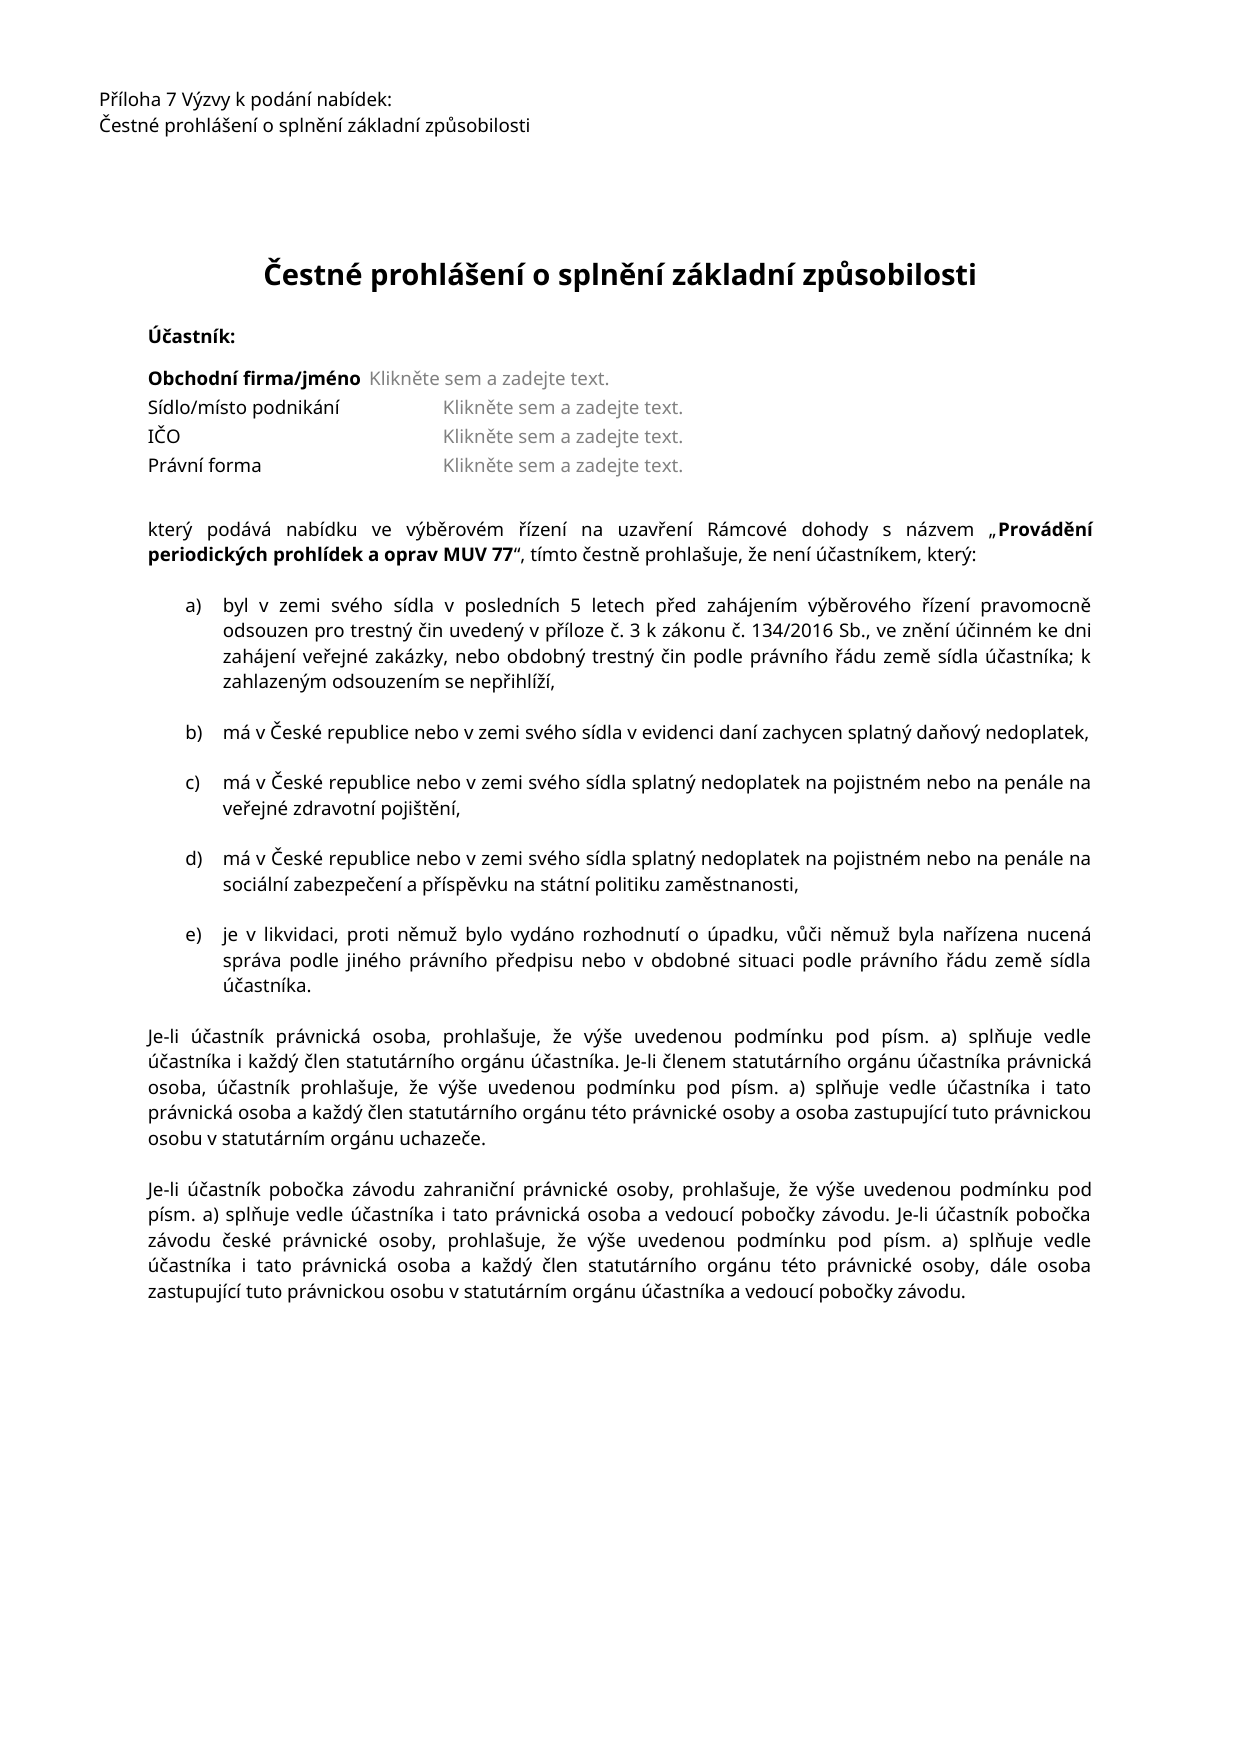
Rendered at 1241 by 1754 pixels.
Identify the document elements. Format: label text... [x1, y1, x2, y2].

list má v České republice nebo v zemi svého sídla splatný nedoplatek na pojistném nebo na penále na sociální zabezpečení a příspěvku na státní politiku zaměstnanosti, [185, 846, 1093, 897]
text který podává nabídku ve výběrovém řízení na uzavření Rámcové dohody s názvem „Provádění periodických prohlídek a oprav MUV 77“, tímto čestně prohlašuje, že není účastníkem, který: [148, 516, 1093, 567]
text Obchodní firma/jméno [148, 362, 1093, 391]
text Je-li účastník pobočka závodu zahraniční právnické osoby, prohlašuje, že výše uvedenou podmínku pod písm. a) splňuje vedle účastníka i tato právnická osoba a vedoucí pobočky závodu. Je-li účastník pobočka závodu české právnické osoby, prohlašuje, že výše uvedenou podmínku pod písm. a) splňuje vedle účastníka i tato právnická osoba a každý člen statutárního orgánu této právnické osoby, dále osoba zastupující tuto právnickou osobu v statutárním orgánu účastníka a vedoucí pobočky závodu. [148, 1176, 1093, 1304]
list má v České republice nebo v zemi svého sídla v evidenci daní zachycen splatný daňový nedoplatek, [185, 719, 1093, 744]
text Účastník: [148, 318, 1093, 349]
text IČO [148, 420, 1093, 449]
list byl v zemi svého sídla v posledních 5 letech před zahájením výběrového řízení pravomocně odsouzen pro trestný čin uvedený v příloze č. 3 k zákonu č. 134/2016 Sb., ve znění účinném ke dni zahájení veřejné zakázky, nebo obdobný trestný čin podle právního řádu země sídla účastníka; k zahlazeným odsouzením se nepřihlíží, [185, 592, 1093, 694]
text Je-li účastník právnická osoba, prohlašuje, že výše uvedenou podmínku pod písm. a) splňuje vedle účastníka i každý člen statutárního orgánu účastníka. Je-li členem statutárního orgánu účastníka právnická osoba, účastník prohlašuje, že výše uvedenou podmínku pod písm. a) splňuje vedle účastníka i tato právnická osoba a každý člen statutárního orgánu této právnické osoby a osoba zastupující tuto právnickou osobu v statutárním orgánu uchazeče. [148, 1023, 1093, 1151]
title Čestné prohlášení o splnění základní způsobilosti [148, 254, 1093, 293]
text Sídlo/místo podnikání [148, 391, 1093, 420]
list má v České republice nebo v zemi svého sídla splatný nedoplatek na pojistném nebo na penále na veřejné zdravotní pojištění, [185, 769, 1093, 821]
list je v likvidaci, proti němuž bylo vydáno rozhodnutí o úpadku, vůči němuž byla nařízena nucená správa podle jiného právního předpisu nebo v obdobné situaci podle právního řádu země sídla účastníka. [185, 922, 1093, 998]
text Právní forma [148, 449, 1093, 478]
